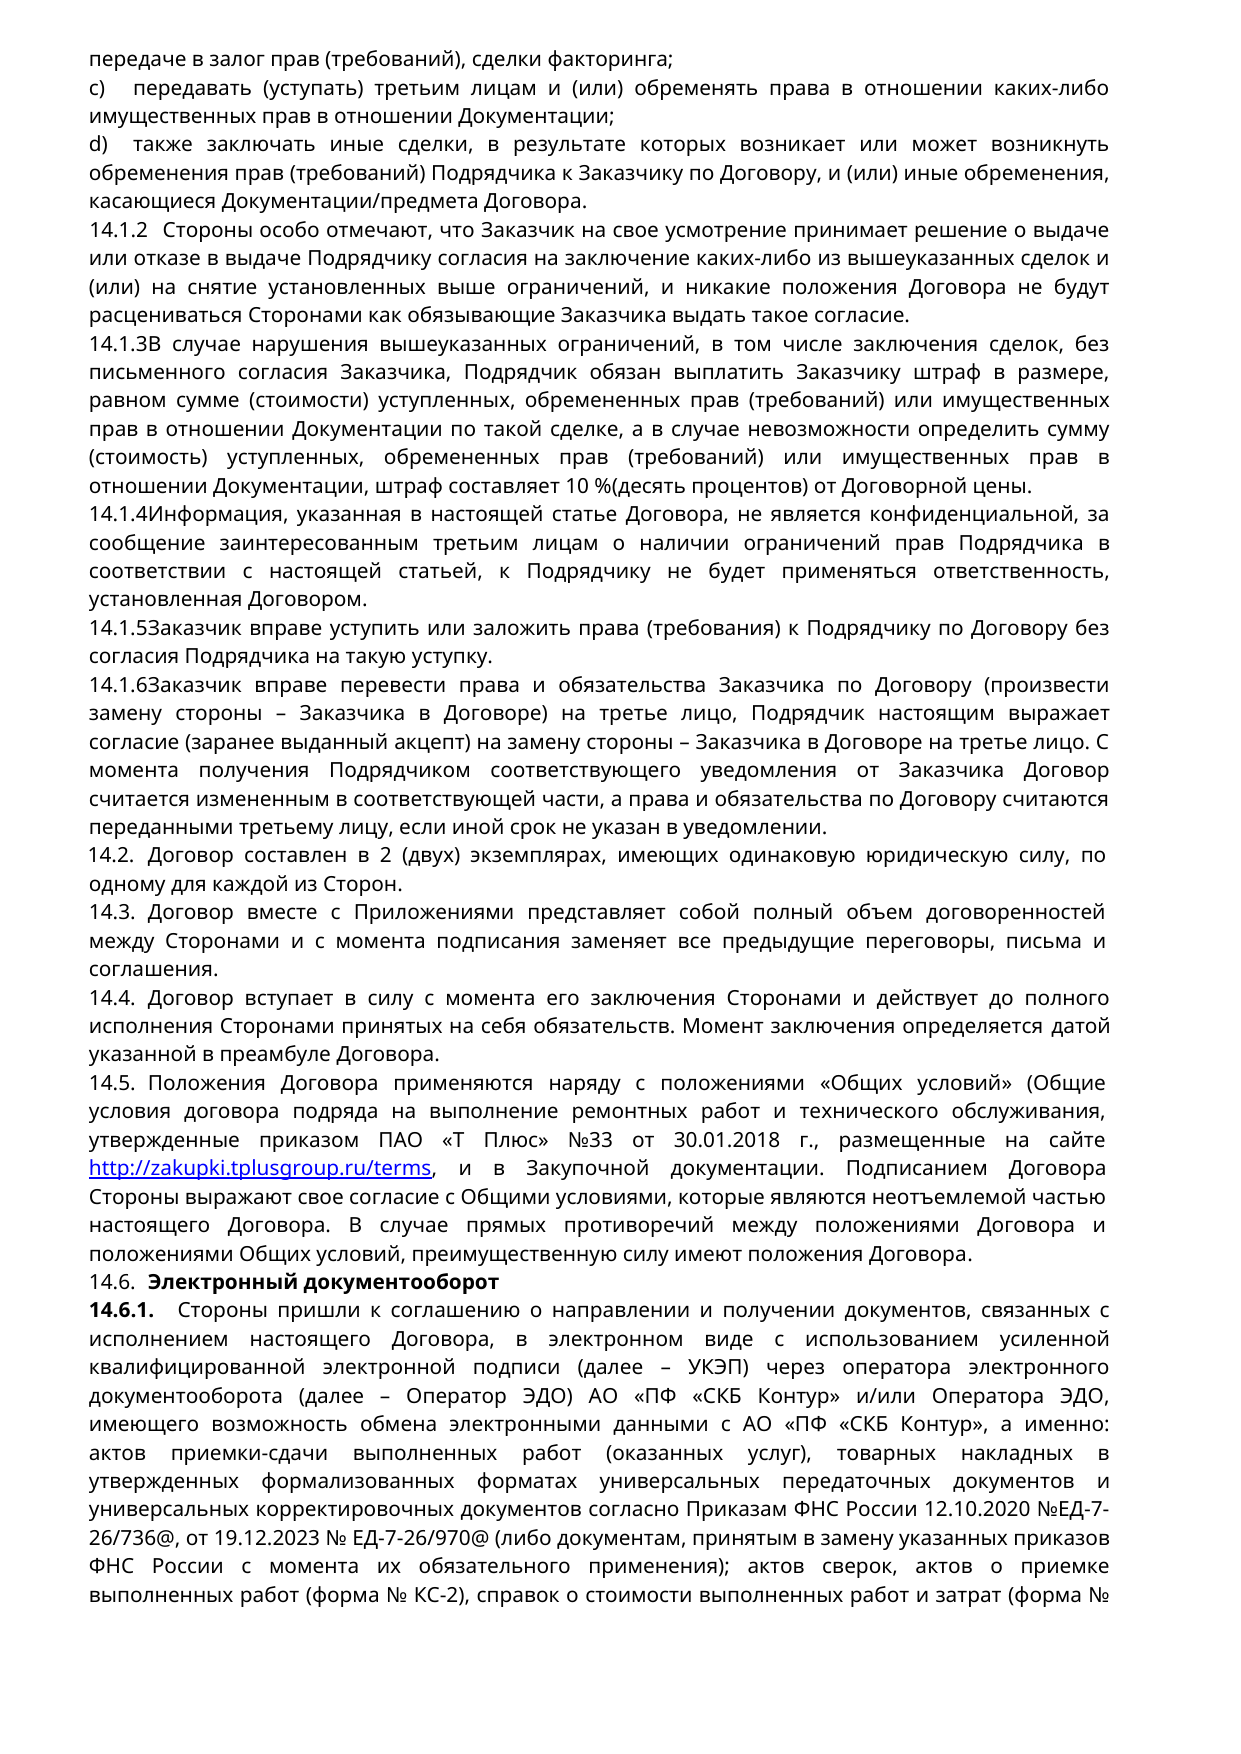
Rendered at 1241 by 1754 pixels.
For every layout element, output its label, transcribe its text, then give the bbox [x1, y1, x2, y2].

list Стороны особо отмечают, что Заказчик на свое усмотрение принимает решение о выдаче или отказе в выдаче Подрядчику согласия на заключение каких-либо из вышеуказанных сделок и (или) на снятие установленных выше ограничений, и никакие положения Договора не будут расцениваться Сторонами как обязывающие Заказчика выдать такое согласие. [89, 215, 1111, 329]
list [89, 44, 1111, 73]
list Заказчик вправе уступить или заложить права (требования) к Подрядчику по Договору без согласия Подрядчика на такую уступку. [89, 613, 1111, 670]
list передавать (уступать) третьим лицам и (или) обременять права в отношении каких-либо имущественных прав в отношении Документации; [89, 73, 1111, 129]
list Положения Договора применяются наряду с положениями «Общих условий» (Общие условия договора подряда на выполнение ремонтных работ и технического обслуживания, утвержденные приказом ПАО «Т Плюс» №33 от 30.01.2018 г., размещенные на сайте http://zakupki.tplusgroup.ru/terms, и в Закупочной документации. Подписанием Договора Стороны выражают свое согласие с Общими условиями, которые являются неотъемлемой частью настоящего Договора. В случае прямых противоречий между положениями Договора и положениями Общих условий, преимущественную силу имеют положения Договора. [89, 1068, 1107, 1267]
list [89, 1296, 1111, 1608]
list Информация, указанная в настоящей статье Договора, не является конфиденциальной, за сообщение заинтересованным третьим лицам о наличии ограничений прав Подрядчика в соответствии с настоящей статьей, к Подрядчику не будет применяться ответственность, установленная Договором. [89, 499, 1111, 613]
list Договор составлен в 2 (двух) экземплярах, имеющих одинаковую юридическую силу, по одному для каждой из Сторон. [87, 841, 1107, 897]
list Заказчик вправе перевести права и обязательства Заказчика по Договору (произвести замену стороны – Заказчика в Договоре) на третье лицо, Подрядчик настоящим выражает согласие (заранее выданный акцепт) на замену стороны – Заказчика в Договоре на третье лицо. С момента получения Подрядчиком соответствующего уведомления от Заказчика Договор считается измененным в соответствующей части, а права и обязательства по Договору считаются переданными третьему лицу, если иной срок не указан в уведомлении. [89, 670, 1111, 841]
list Электронный документооборот [89, 1267, 1111, 1296]
list Договор вместе с Приложениями представляет собой полный объем договоренностей между Сторонами и с момента подписания заменяет все предыдущие переговоры, письма и соглашения. [89, 897, 1107, 983]
list В случае нарушения вышеуказанных ограничений, в том числе заключения сделок, без письменного согласия Заказчика, Подрядчик обязан выплатить Заказчику штраф в размере, равном сумме (стоимости) уступленных, обремененных прав (требований) или имущественных прав в отношении Документации по такой сделке, а в случае невозможности определить сумму (стоимость) уступленных, обремененных прав (требований) или имущественных прав в отношении Документации, штраф составляет 10 %(десять процентов) от Договорной цены. [89, 329, 1111, 499]
list также заключать иные сделки, в результате которых возникает или может возникнуть обременения прав (требований) Подрядчика к Заказчику по Договору, и (или) иные обременения, касающиеся Документации/предмета Договора. [89, 129, 1111, 215]
list Договор вступает в силу с момента его заключения Сторонами и действует до полного исполнения Сторонами принятых на себя обязательств. Момент заключения определяется датой указанной в преамбуле Договора. [89, 983, 1111, 1068]
